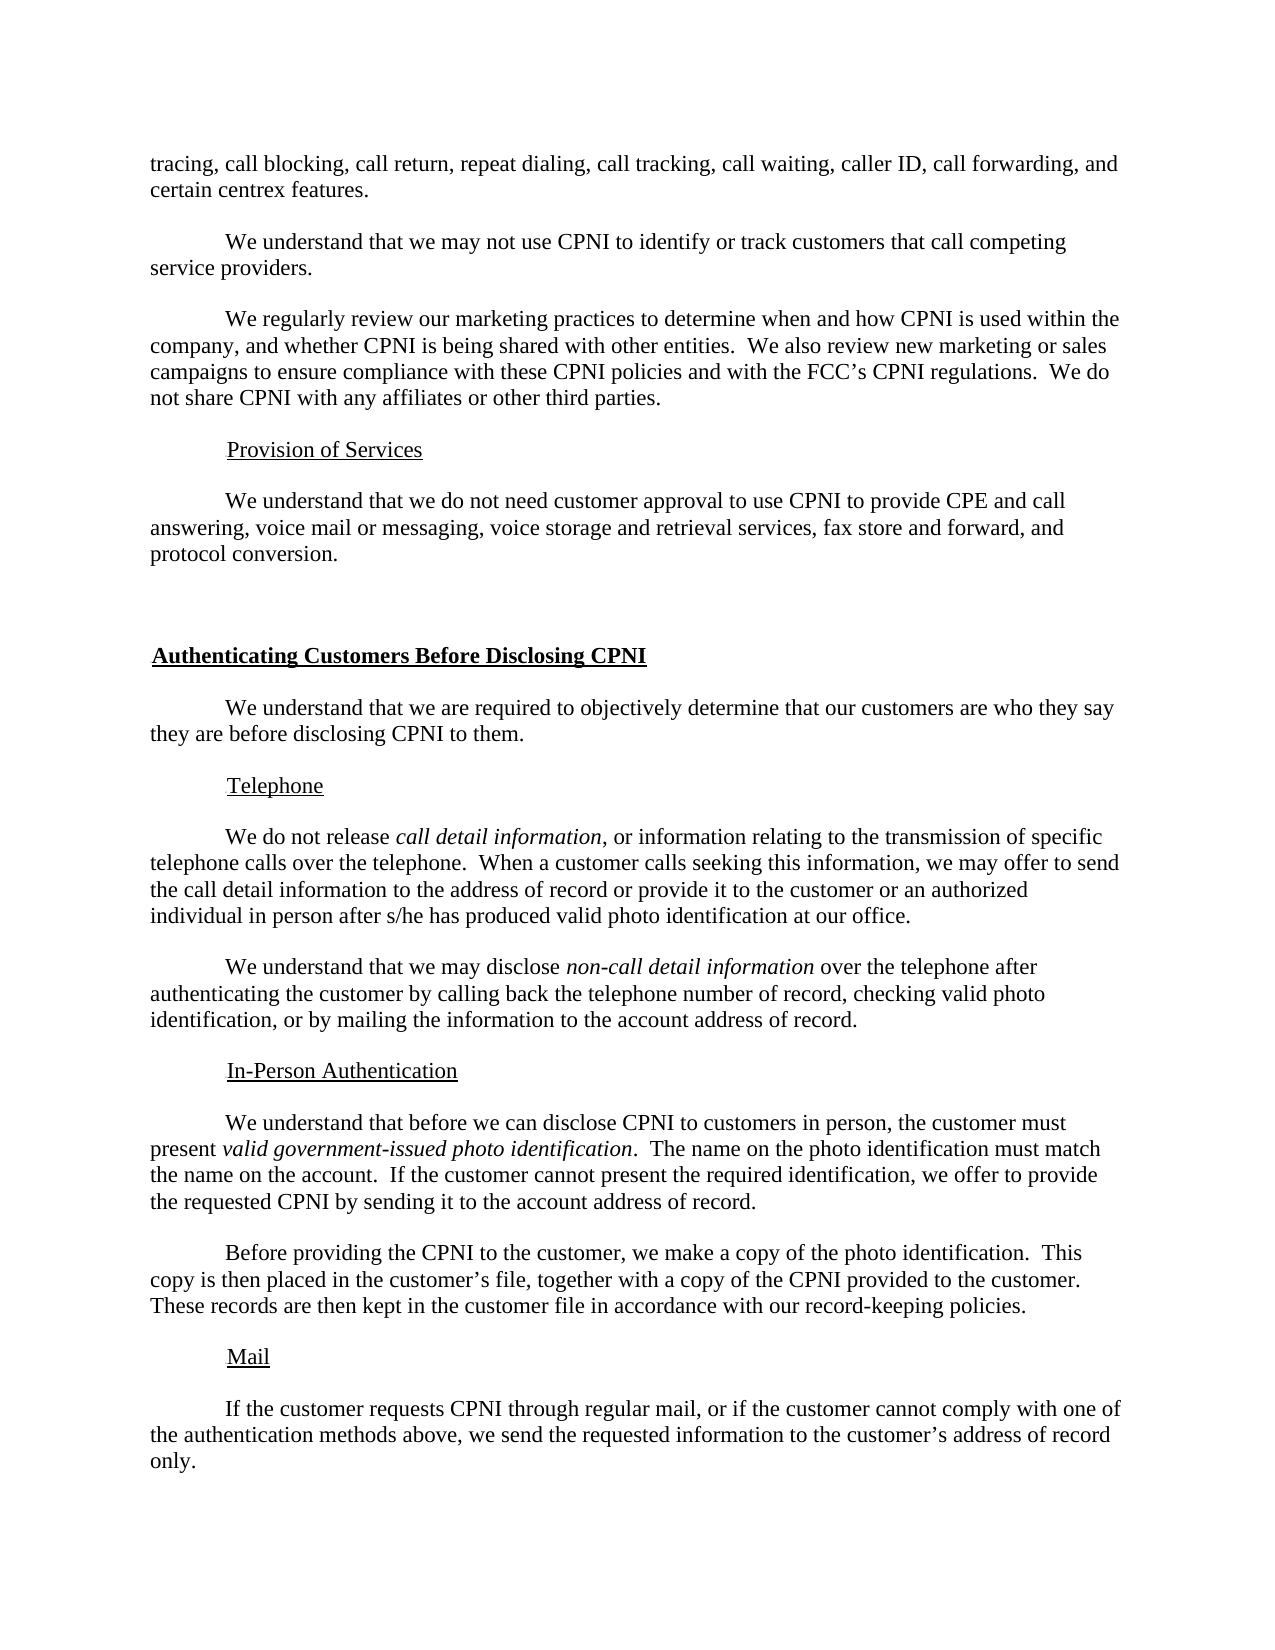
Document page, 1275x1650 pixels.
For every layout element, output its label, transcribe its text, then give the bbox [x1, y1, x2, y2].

text UMail [150, 1343, 1125, 1370]
text We regularly review our marketing practices to determine when and how CPNI is used within the company, and whether CPNI is being shared with other entities. We also review new marketing or sales campaigns to ensure compliance with these CPNI policies and with the FCC’s CPNI regulations. We do not share CPNI with any affiliates or other third parties. [150, 305, 1125, 411]
text We understand that before we can disclose CPNI to customers in person, the customer must present valid government-issued photo identification. The name on the photo identification must match the name on the account. If the customer cannot present the required identification, we offer to provide the requested CPNI by sending it to the account address of record. [150, 1109, 1125, 1214]
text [150, 150, 1125, 203]
text UTelephone [150, 772, 1125, 798]
text We understand that we may not use CPNI to identify or track customers that call competing service providers. [150, 228, 1125, 280]
text We understand that we are required to objectively determine that our customers are who they say they are before disclosing CPNI to them. [150, 694, 1125, 747]
text If the customer requests CPNI through regular mail, or if the customer cannot comply with one of the authentication methods above, we send the requested information to the customer’s address of record only. [150, 1395, 1125, 1474]
text UProvision of Services [150, 436, 1125, 462]
text UIn-Person Authentication [150, 1057, 1125, 1084]
text Before providing the CPNI to the customer, we make a copy of the photo identification. This copy is then placed in the customer’s file, together with a copy of the CPNI provided to the customer. These records are then kept in the customer file in accordance with our record-keeping policies. [150, 1239, 1125, 1318]
text UAuthenticating Customers Before Disclosing CPNI [150, 643, 1125, 669]
text We understand that we may disclose non-call detail information over the telephone after authenticating the customer by calling back the telephone number of record, checking valid photo identification, or by mailing the information to the account address of record. [150, 953, 1125, 1032]
text We do not release call detail information, or information relating to the transmission of specific telephone calls over the telephone. When a customer calls seeking this information, we may offer to send the call detail information to the address of record or provide it to the customer or an authorized individual in person after s/he has produced valid photo identification at our office. [150, 823, 1125, 928]
text We understand that we do not need customer approval to use CPNI to provide CPE and call answering, voice mail or messaging, voice storage and retrieval services, fax store and forward, and protocol conversion. [150, 487, 1125, 566]
